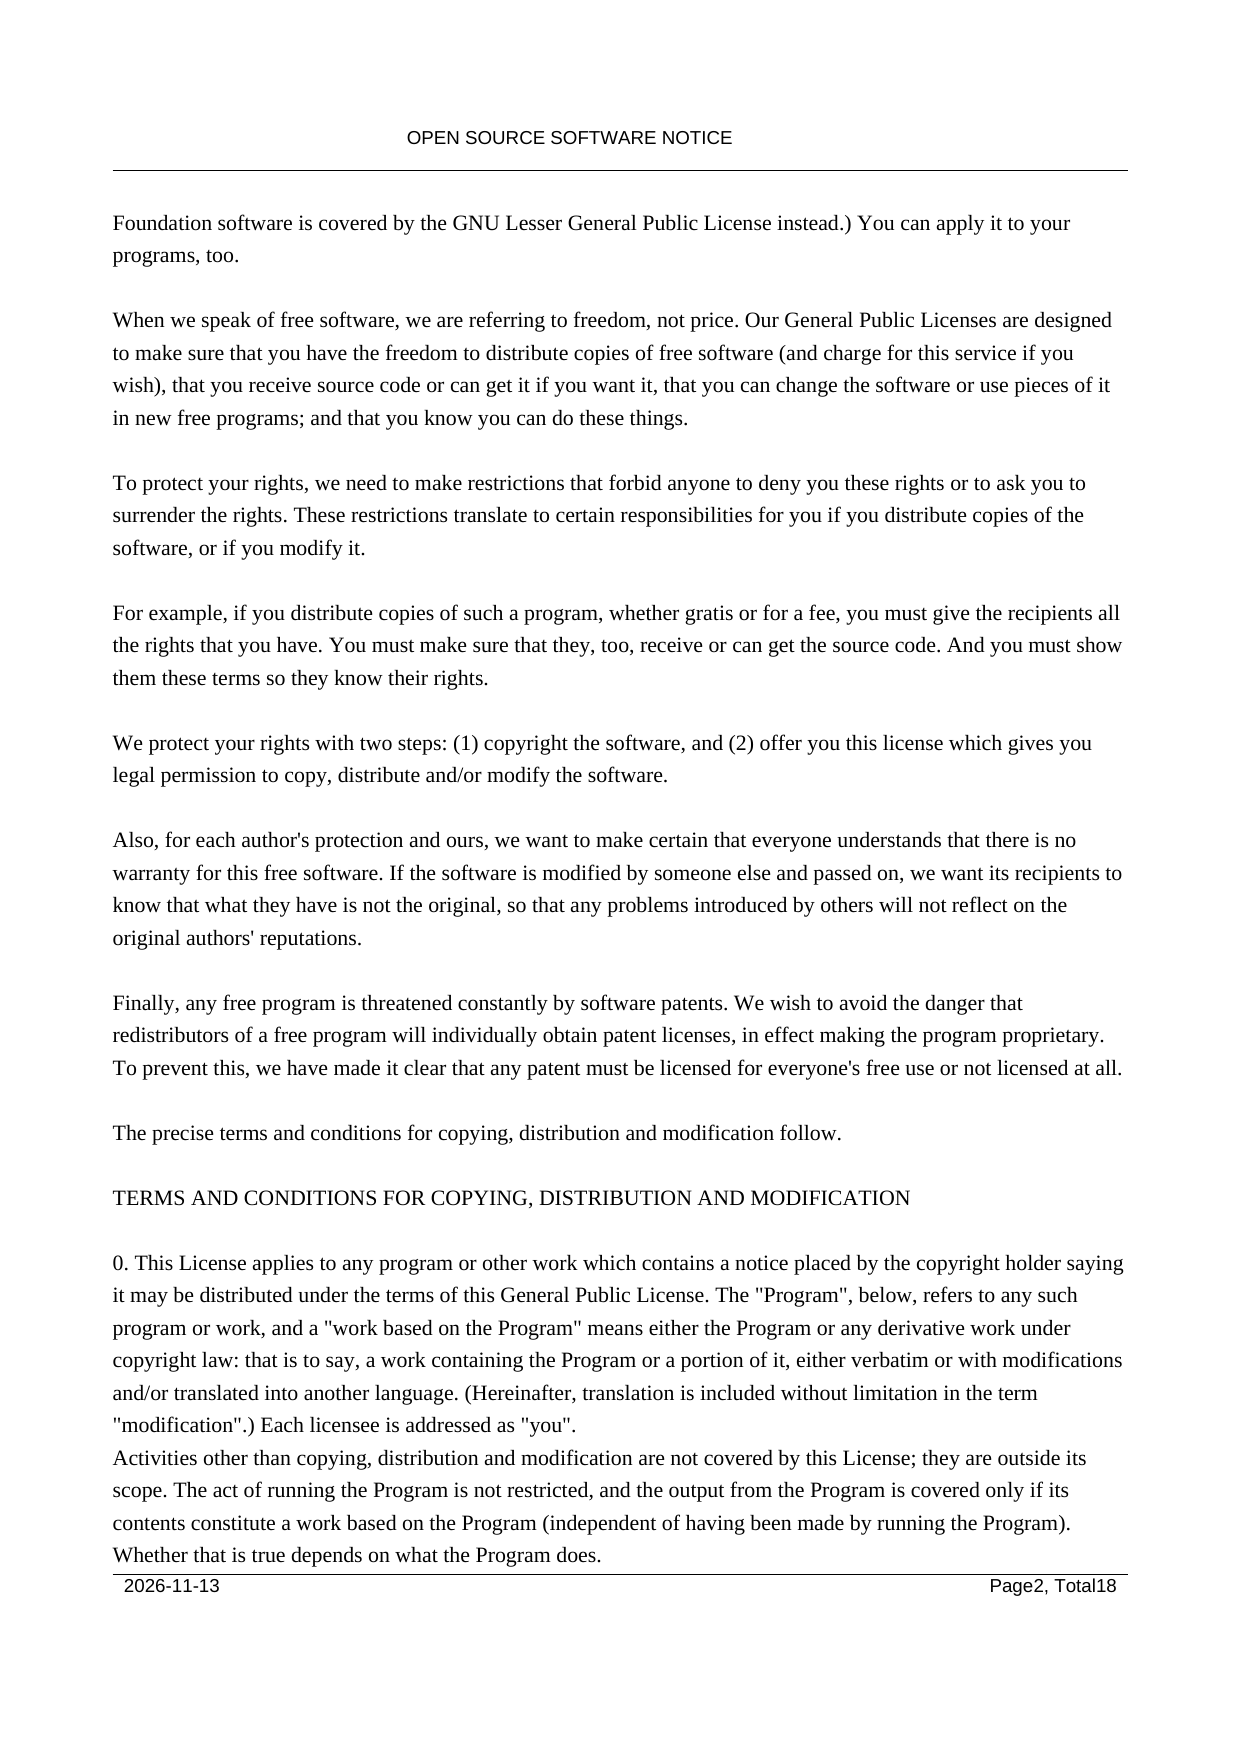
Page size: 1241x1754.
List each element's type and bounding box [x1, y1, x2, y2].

text [112, 206, 1128, 1571]
